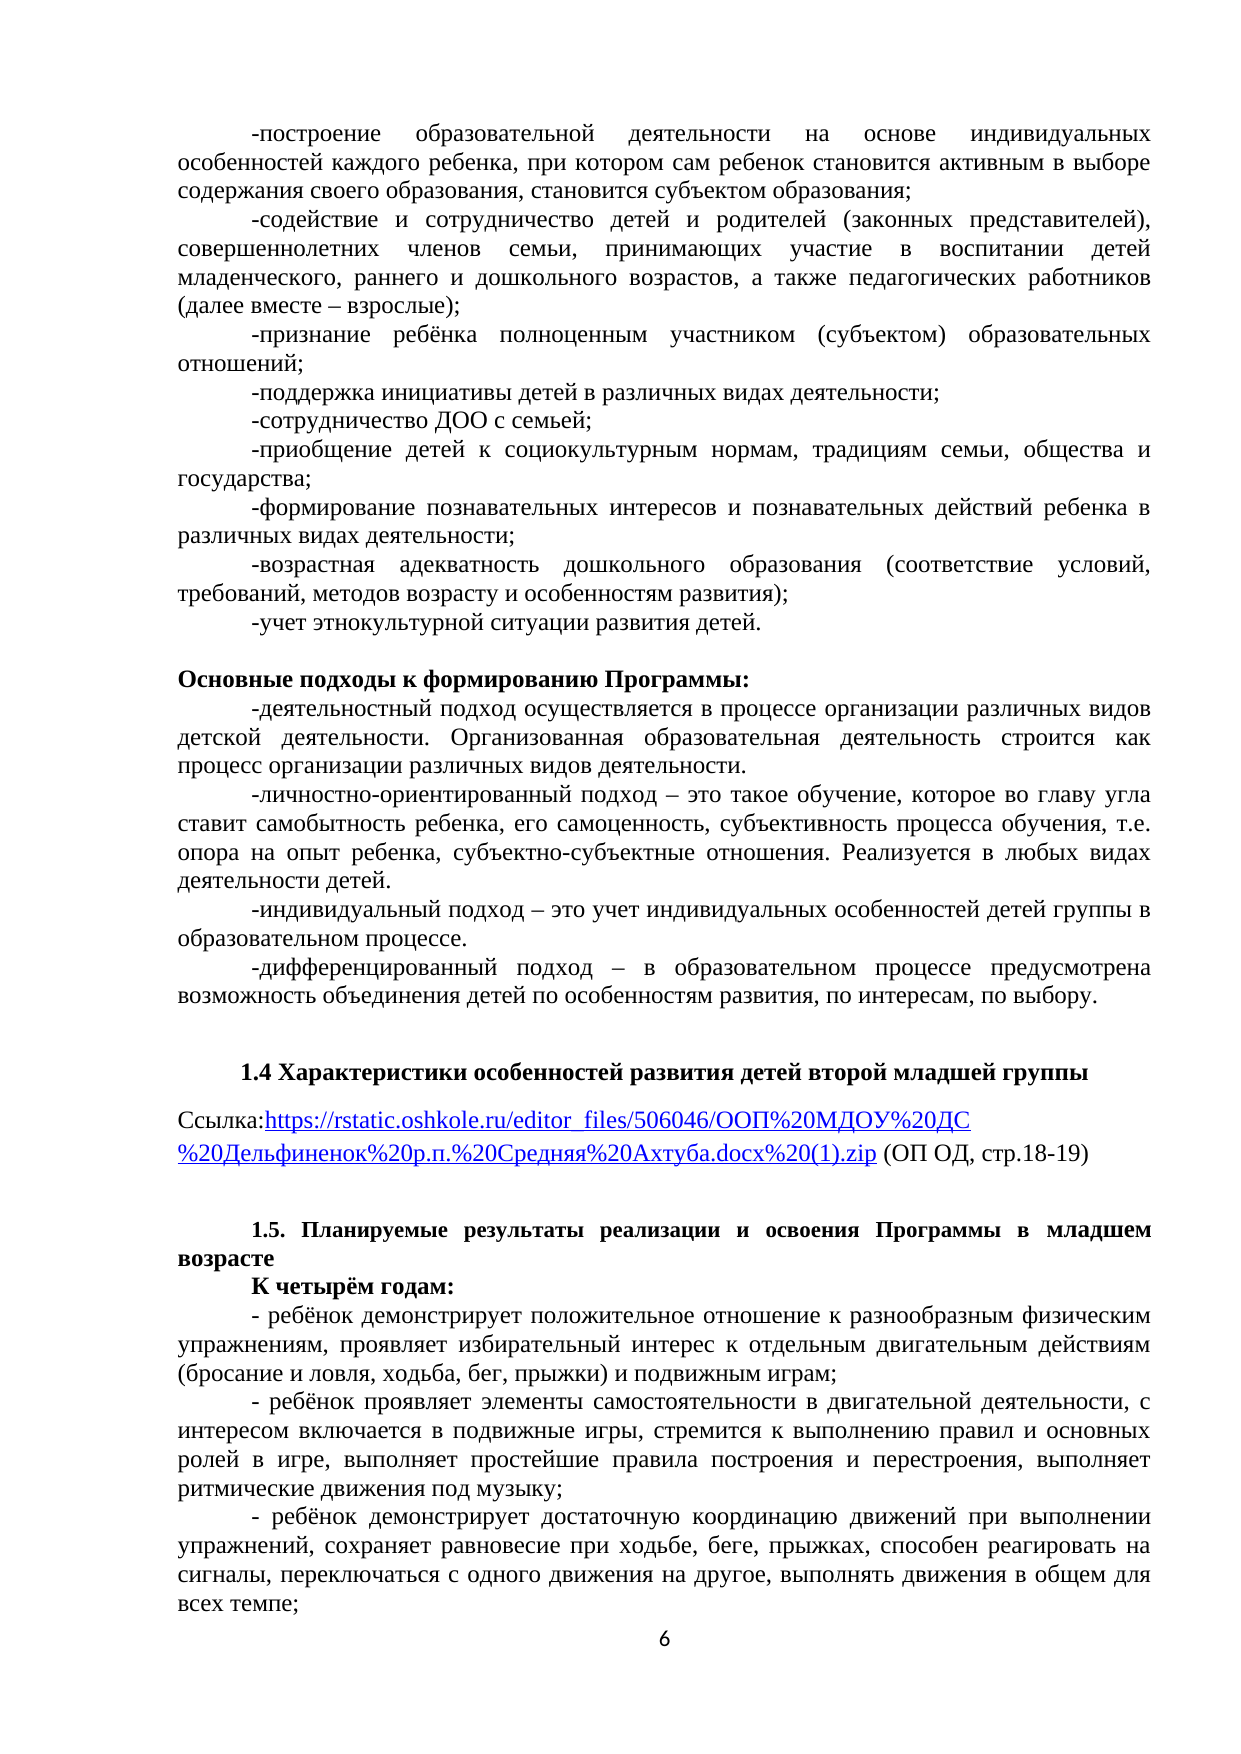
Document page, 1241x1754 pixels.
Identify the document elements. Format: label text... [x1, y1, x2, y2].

text -поддержка инициативы детей в различных видах деятельности; [177, 377, 1152, 406]
text -признание ребёнка полноценным участником (субъектом) образовательных отношений; [177, 319, 1152, 377]
text -приобщение детей к социокультурным нормам, традициям семьи, общества и государства; [177, 434, 1152, 492]
text -содействие и сотрудничество детей и родителей (законных представителей), совершеннолетних членов семьи, принимающих участие в воспитании детей младенческого, раннего и дошкольного возрастов, а также педагогических работников (далее вместе – взрослые); [177, 204, 1152, 319]
text Ссылка:https://rstatic.oshkole.ru/editor_files/506046/ООП%20МДОУ%20ДС%20Дельфиненок%20р.п.%20Средняя%20Ахтуба.docx%20(1).zip (ОП ОД, стр.18-19) [177, 1105, 1126, 1167]
text -возрастная адекватность дошкольного образования (соответствие условий, требований, методов возрасту и особенностям развития); [177, 549, 1152, 607]
text 1.4 Характеристики особенностей развития детей второй младшей группы [177, 1057, 1152, 1086]
text -сотрудничество ДОО с семьей; [177, 406, 1152, 434]
text Основные подходы к формированию Программы: [177, 664, 1152, 693]
text -формирование познавательных интересов и познавательных действий ребенка в различных видах деятельности; [177, 492, 1152, 549]
text -дифференцированный подход – в образовательном процессе предусмотрена возможность объединения детей по особенностям развития, по интересам, по выбору. [177, 952, 1152, 1009]
text - ребёнок проявляет элементы самостоятельности в двигательной деятельности, с интересом включается в подвижные игры, стремится к выполнению правил и основных ролей в игре, выполняет простейшие правила построения и перестроения, выполняет ритмические движения под музыку; [177, 1386, 1152, 1501]
text -учет этнокультурной ситуации развития детей. [177, 607, 1152, 636]
text -деятельностный подход осуществляется в процессе организации различных видов детской деятельности. Организованная образовательная деятельность строится как процесс организации различных видов деятельности. [177, 693, 1152, 779]
text 1.5. Планируемые результаты реализации и освоения Программы в младшем возрасте [177, 1214, 1152, 1271]
text -индивидуальный подход – это учет индивидуальных особенностей детей группы в образовательном процессе. [177, 894, 1152, 952]
text - ребёнок демонстрирует положительное отношение к разнообразным физическим упражнениям, проявляет избирательный интерес к отдельным двигательным действиям (бросание и ловля, ходьба, бег, прыжки) и подвижным играм; [177, 1300, 1152, 1386]
text -построение образовательной деятельности на основе индивидуальных особенностей каждого ребенка, при котором сам ребенок становится активным в выборе содержания своего образования, становится субъектом образования; [177, 118, 1152, 204]
text - ребёнок демонстрирует достаточную координацию движений при выполнении упражнений, сохраняет равновесие при ходьбе, беге, прыжках, способен реагировать на сигналы, переключаться с одного движения на другое, выполнять движения в общем для всех темпе; [177, 1501, 1152, 1616]
text К четырём годам: [177, 1271, 1152, 1300]
text -личностно-ориентированный подход – это такое обучение, которое во главу угла ставит самобытность ребенка, его самоценность, субъективность процесса обучения, т.е. опора на опыт ребенка, субъектно-субъектные отношения. Реализуется в любых видах деятельности детей. [177, 779, 1152, 894]
